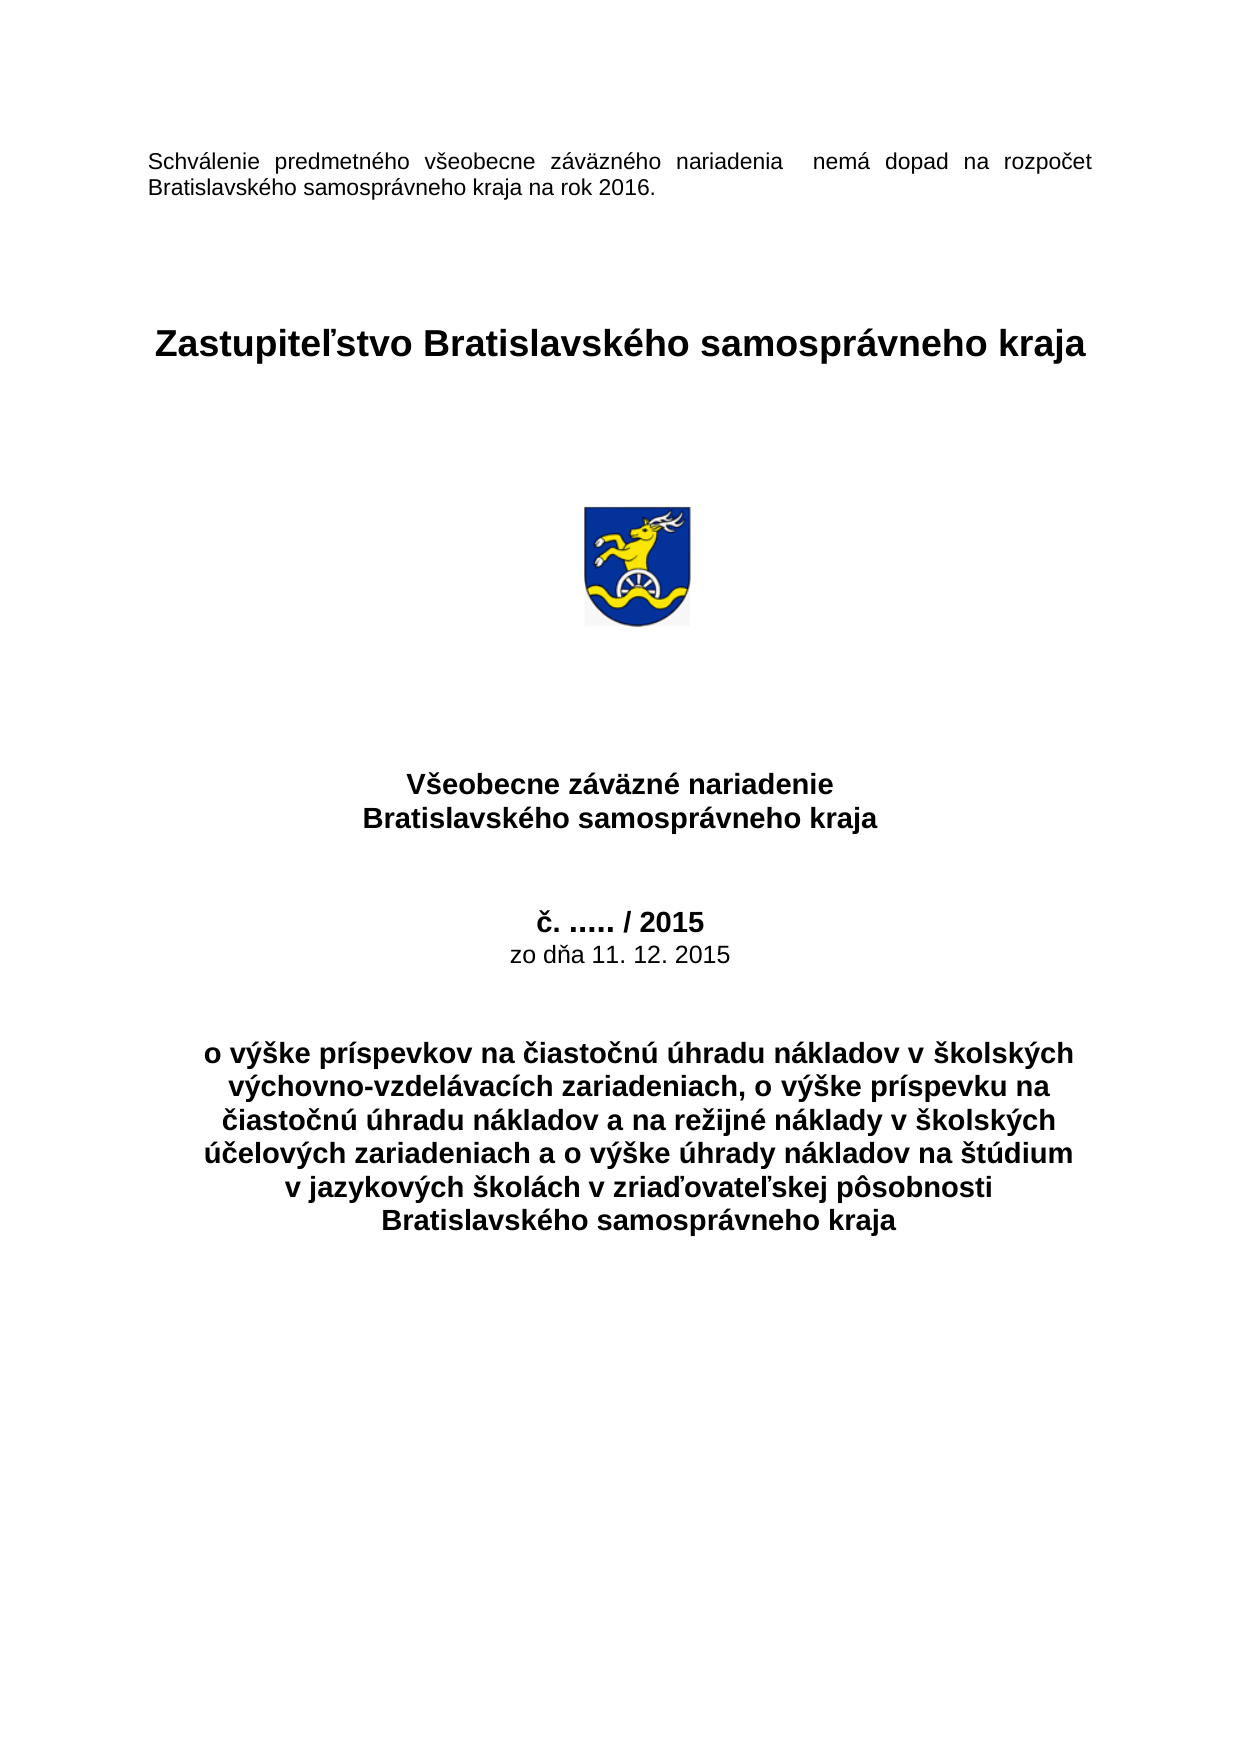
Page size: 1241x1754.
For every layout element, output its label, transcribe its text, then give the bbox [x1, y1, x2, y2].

text č. ..... / 2015 [148, 901, 1093, 940]
title Schválenie predmetného všeobecne záväzného nariadenia nemá dopad na rozpočet Bratislavského samosprávneho kraja na rok 2016. [148, 148, 1093, 200]
text Všeobecne záväzné nariadenie [148, 767, 1093, 801]
text Bratislavského samosprávneho kraja [148, 801, 1093, 834]
text zo dňa 11. 12. 2015 [148, 940, 1093, 968]
picture [584, 506, 691, 627]
text Zastupiteľstvo Bratislavského samosprávneho kraja [148, 322, 1093, 365]
